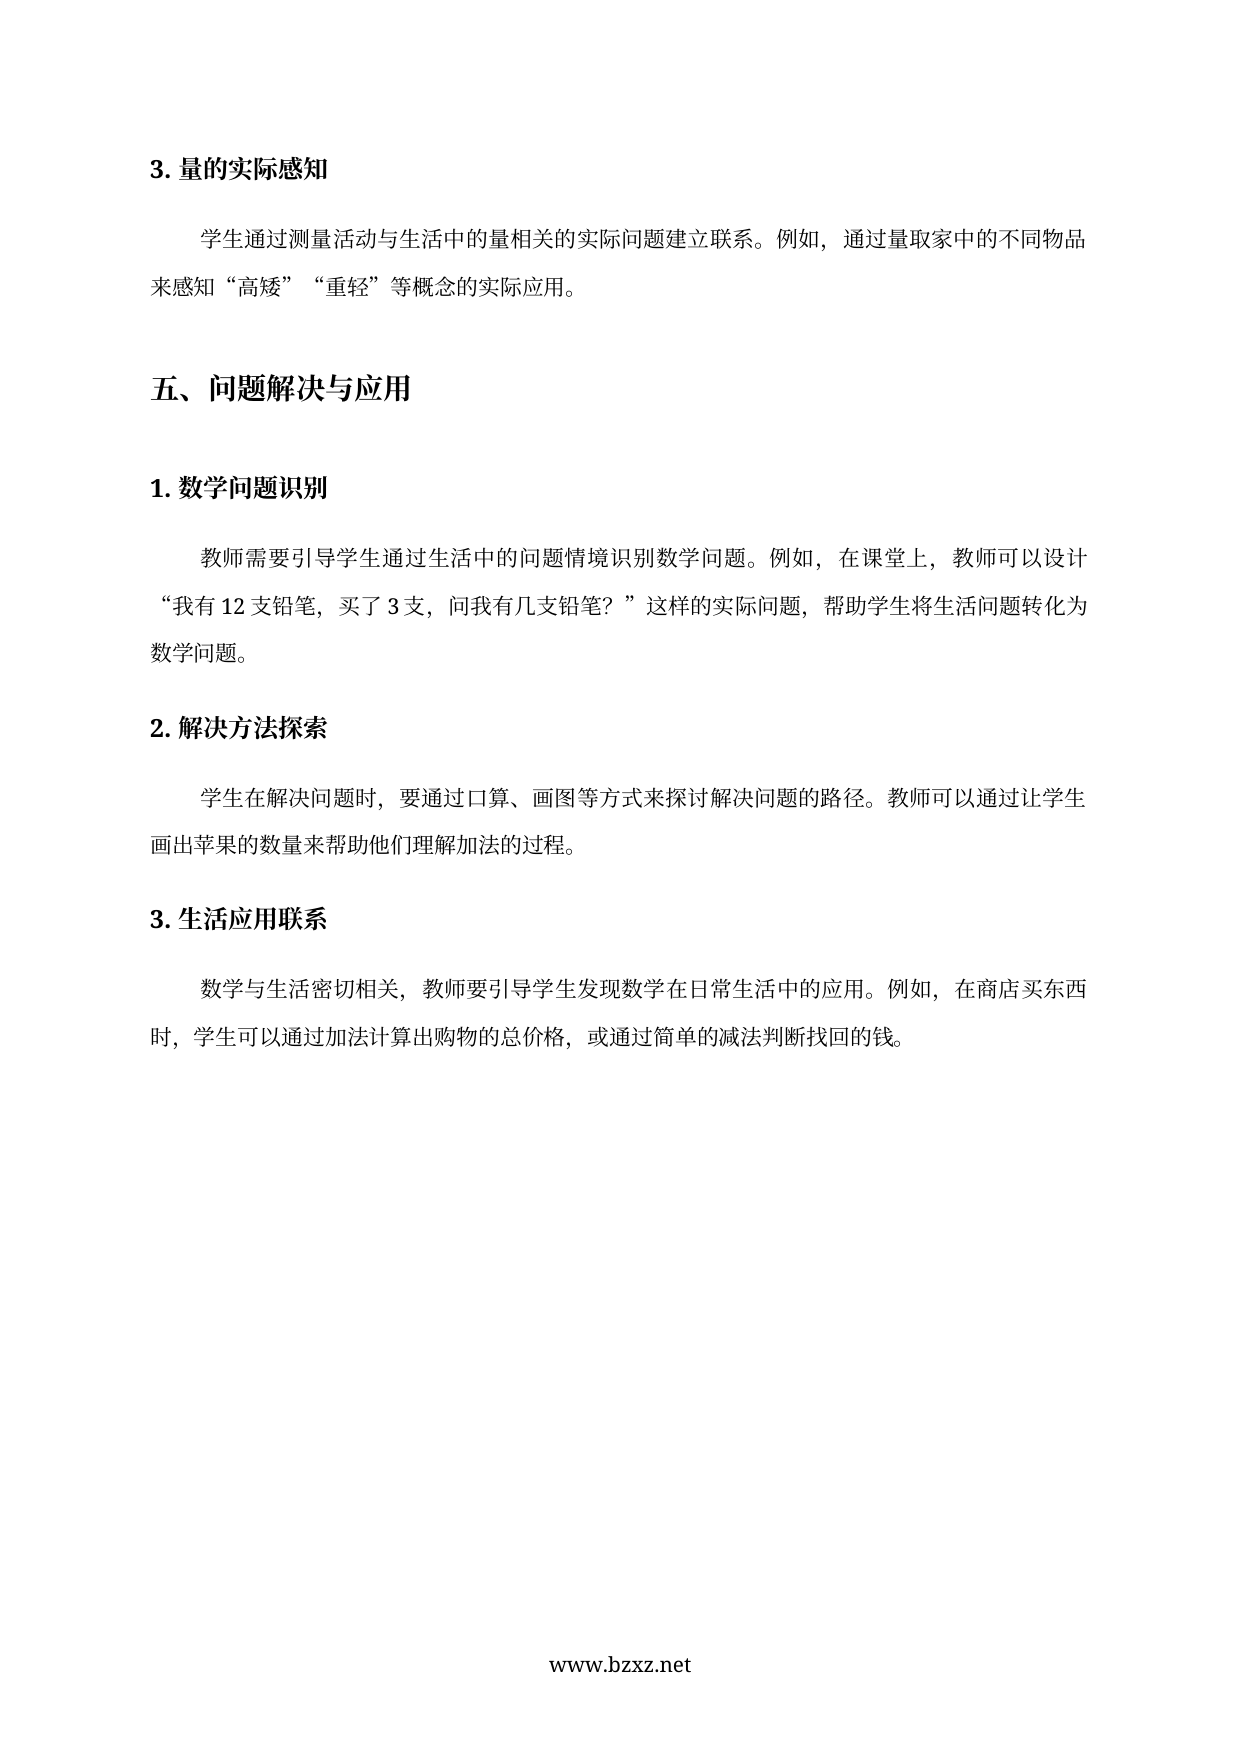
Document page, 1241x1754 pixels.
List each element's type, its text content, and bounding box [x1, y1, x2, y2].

text 数学与生活密切相关，教师要引导学生发现数学在日常生活中的应用。例如，在商店买东西时，学生可以通过加法计算出购物的总价格，或通过简单的减法判断找回的钱。 [150, 973, 1090, 1051]
text 教师需要引导学生通过生活中的问题情境识别数学问题。例如，在课堂上，教师可以设计“我有12支铅笔，买了3支，问我有几支铅笔？”这样的实际问题，帮助学生将生活问题转化为数学问题。 [150, 542, 1090, 668]
subtitle 1. 数学问题识别 [150, 469, 1090, 505]
subtitle 3. 生活应用联系 [150, 900, 1090, 936]
subtitle 3. 量的实际感知 [150, 150, 1090, 186]
text 学生在解决问题时，要通过口算、画图等方式来探讨解决问题的路径。教师可以通过让学生画出苹果的数量来帮助他们理解加法的过程。 [150, 781, 1090, 859]
subtitle 2. 解决方法探索 [150, 708, 1090, 744]
text 学生通过测量活动与生活中的量相关的实际问题建立联系。例如，通过量取家中的不同物品来感知“高矮”“重轻”等概念的实际应用。 [150, 222, 1090, 301]
subtitle 五、问题解决与应用 [150, 366, 1090, 408]
